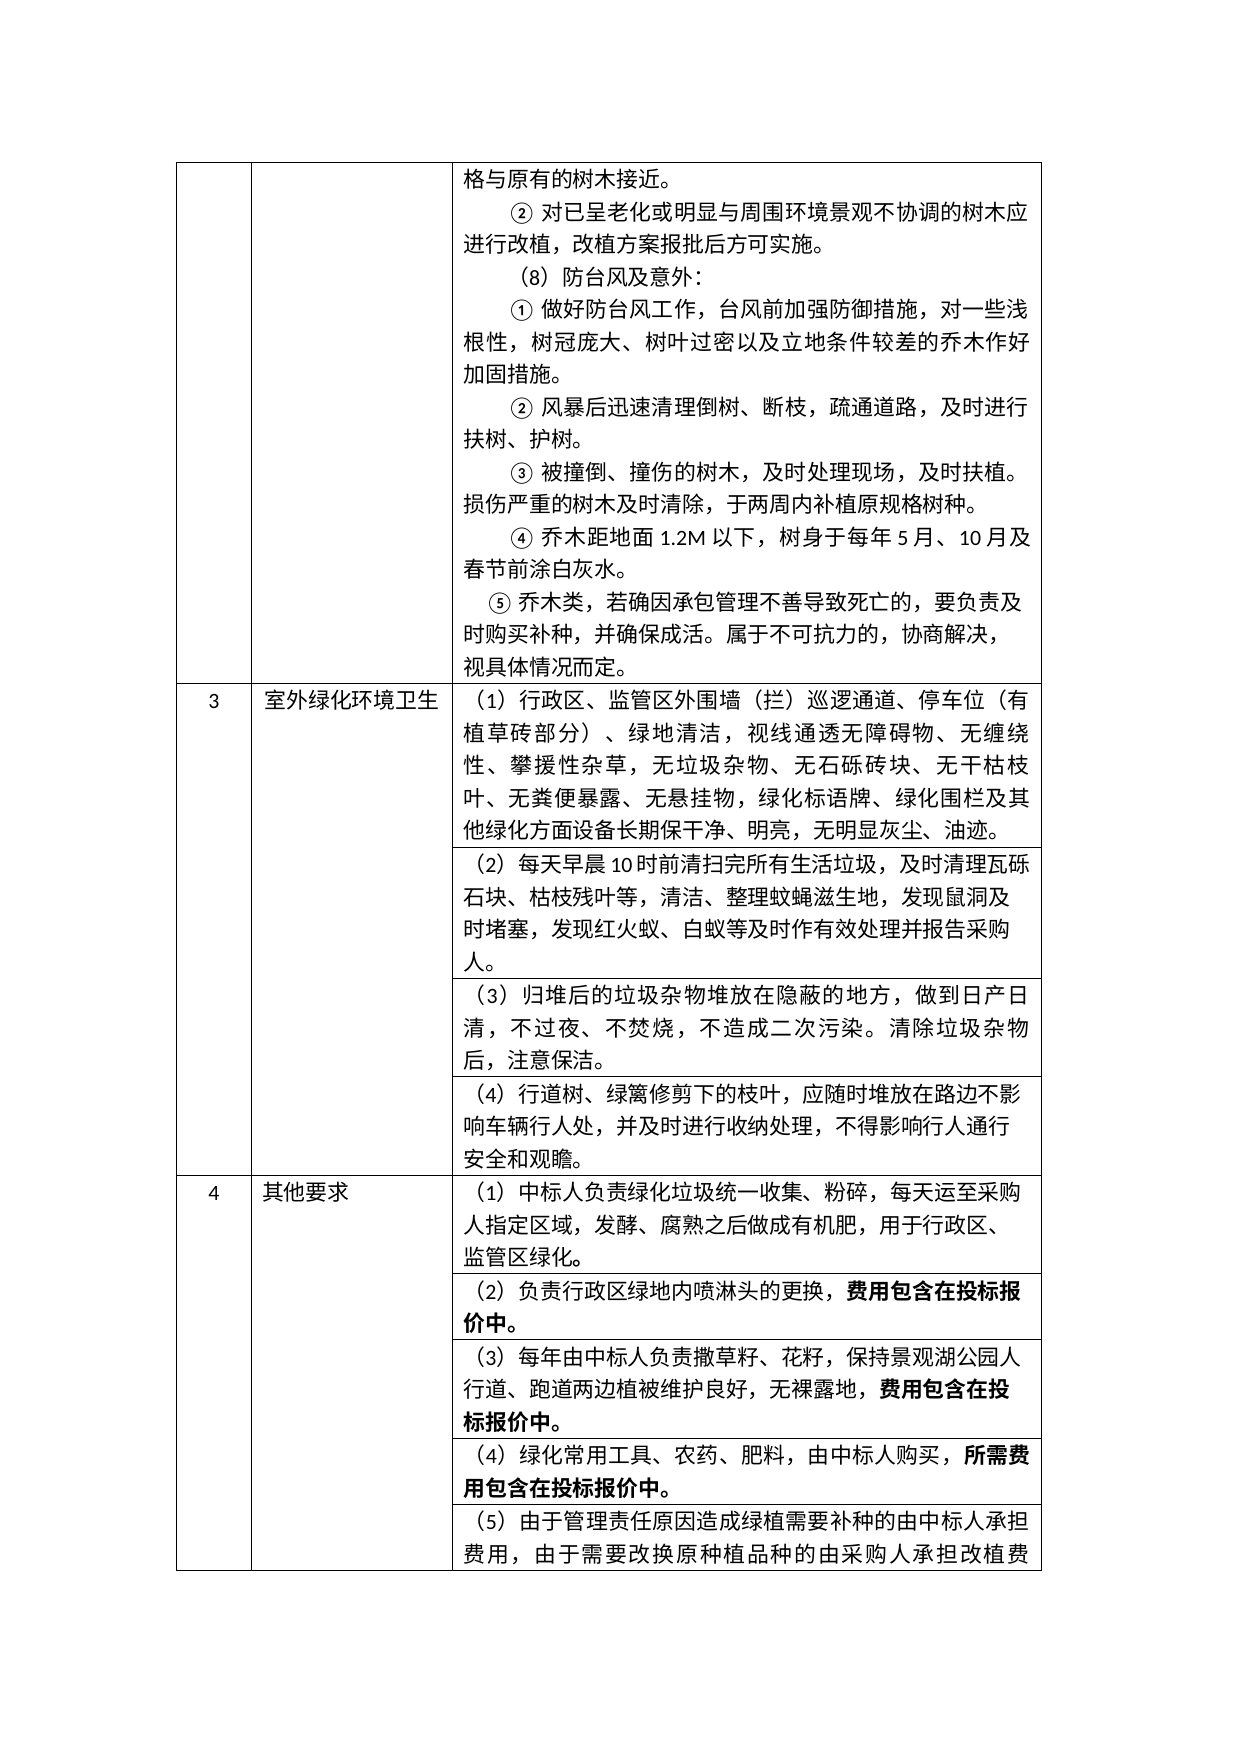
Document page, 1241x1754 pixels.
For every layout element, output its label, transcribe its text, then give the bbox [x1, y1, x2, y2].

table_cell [453, 163, 1041, 683]
table_cell （4）行道树、绿篱修剪下的枝叶，应随时堆放在路边不影响车辆行人处，并及时进行收纳处理，不得影响行人通行安全和观瞻。 [453, 1077, 1041, 1175]
table_cell 其他要求 [252, 1176, 452, 1570]
table_cell 4 [177, 1176, 251, 1570]
table_cell （3）每年由中标人负责撒草籽、花籽，保持景观湖公园人行道、跑道两边植被维护良好，无裸露地，费用包含在投标报价中。 [453, 1340, 1041, 1438]
table_cell （1）行政区、监管区外围墙（拦）巡逻通道、停车位（有植草砖部分）、绿地清洁，视线通透无障碍物、无缠绕性、攀援性杂草，无垃圾杂物、无石砾砖块、无干枯枝叶、无粪便暴露、无悬挂物，绿化标语牌、绿化围栏及其他绿化方面设备长期保干净、明亮，无明显灰尘、油迹。 [453, 684, 1041, 847]
table_cell （4）绿化常用工具、农药、肥料，由中标人购买，所需费用包含在投标报价中。 [453, 1439, 1041, 1504]
table_cell 3 [177, 684, 251, 1175]
table_cell （3）归堆后的垃圾杂物堆放在隐蔽的地方，做到日产日清，不过夜、不焚烧，不造成二次污染。清除垃圾杂物后，注意保洁。 [453, 979, 1041, 1076]
table_cell （2）每天早晨10时前清扫完所有生活垃圾，及时清理瓦砾石块、枯枝残叶等，清洁、整理蚊蝇滋生地，发现鼠洞及时堵塞，发现红火蚁、白蚁等及时作有效处理并报告采购人。 [453, 848, 1041, 978]
table_cell （2）负责行政区绿地内喷淋头的更换，费用包含在投标报价中。 [453, 1274, 1041, 1339]
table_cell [453, 1505, 1041, 1570]
table_cell 室外绿化环境卫生 [252, 684, 452, 1175]
table_cell （1）中标人负责绿化垃圾统一收集、粉碎，每天运至采购人指定区域，发酵、腐熟之后做成有机肥，用于行政区、监管区绿化。 [453, 1176, 1041, 1273]
